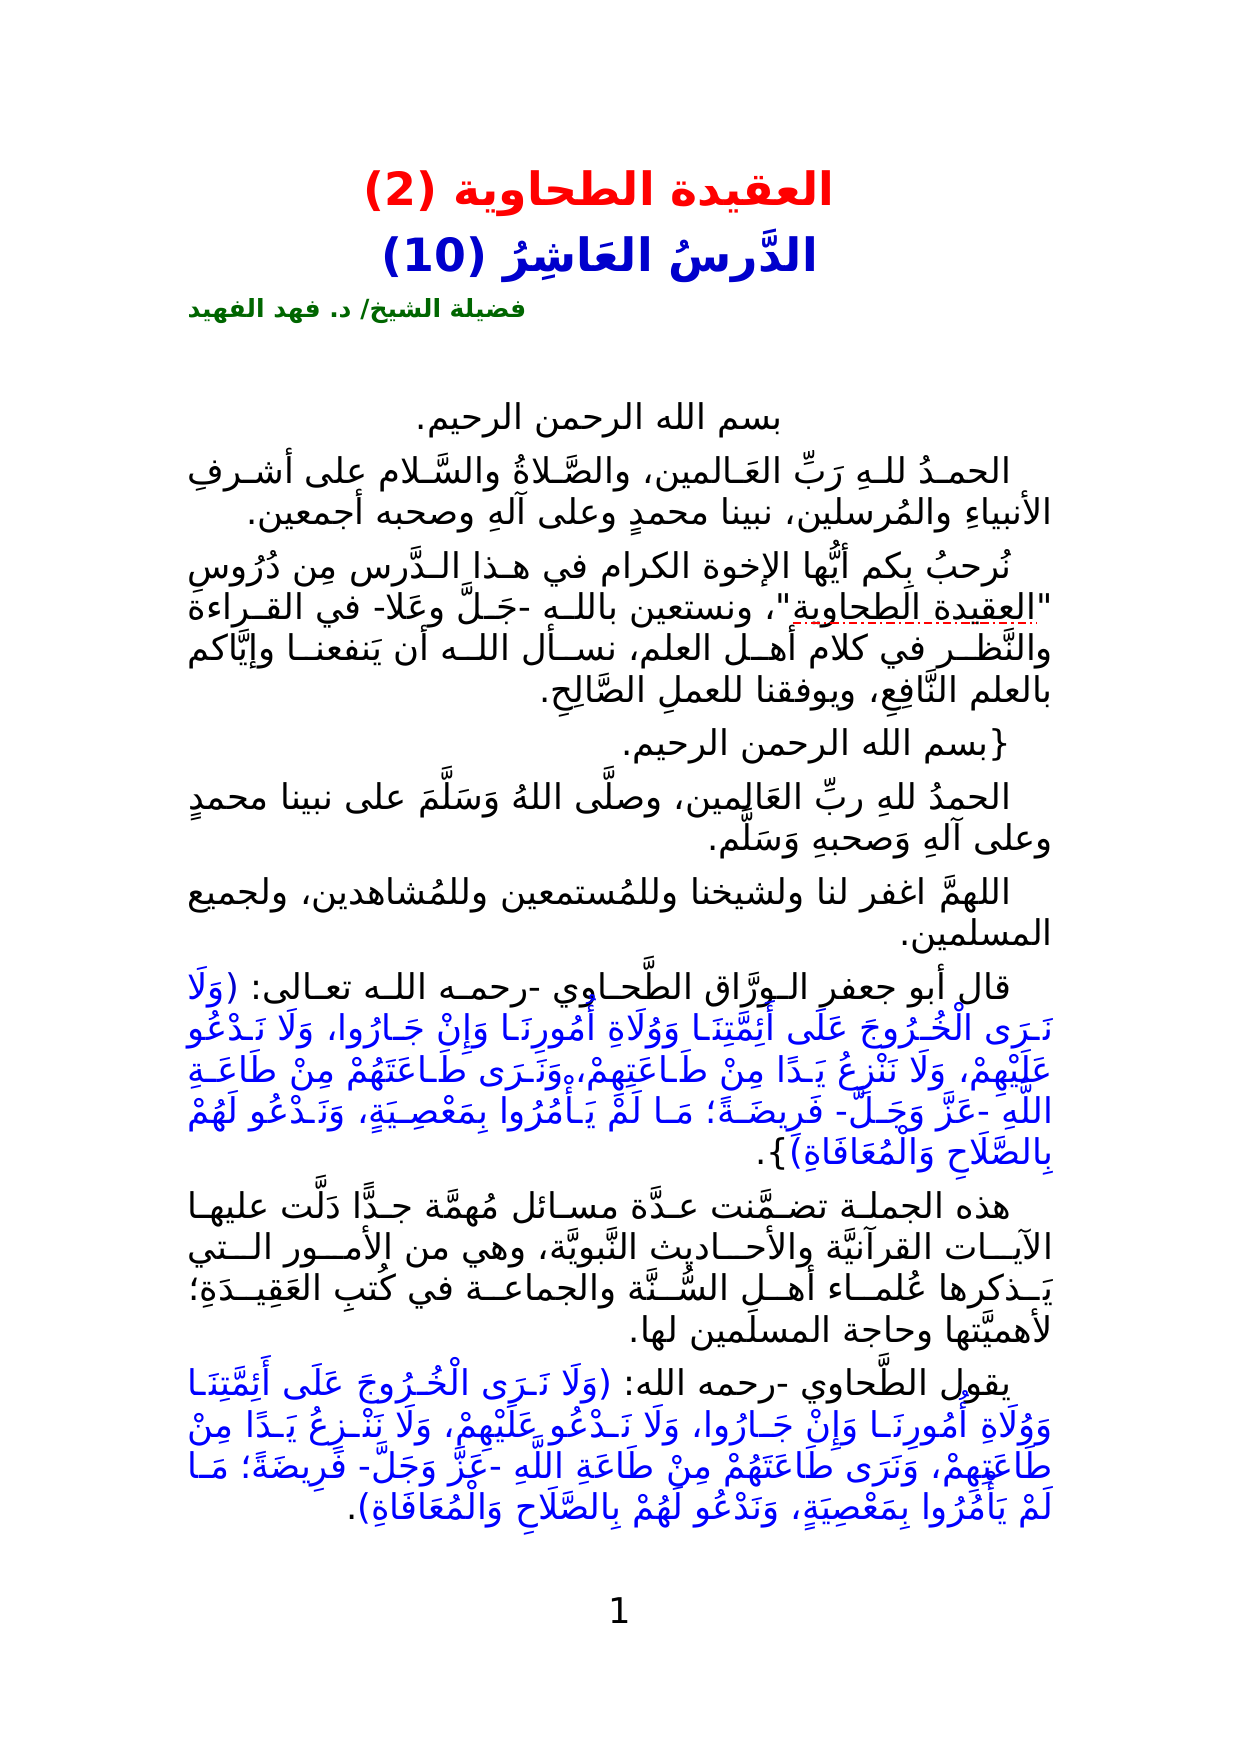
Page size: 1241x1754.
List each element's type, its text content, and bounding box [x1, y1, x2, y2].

text هذه الجملة تضمَّنت عدَّة مسائل مُهمَّة جدًّا دَلَّت عليها الآيات القرآنيَّة والأحاديث النَّبويَّة، وهي من الأمور التي يَذكرها عُلماء أهلِ السُّنَّة والجماعة في كُتبِ العَقِيدَةِ؛ لأهميَّتها وحاجة المسلمين لها. [187, 1185, 1053, 1350]
text اللهمَّ اغفر لنا ولشيخنا وللمُستمعين وللمُشاهدين، ولجميع المسلمين. [187, 872, 1053, 954]
text نُرحبُ بِكم أيُّها الإخوة الكرام في هذا الدَّرس مِن دُرُوسِ "العقيدة الطحاوية"، ونستعين بالله -جَلَّ وعَلا- في القراءة والنَّظر في كلام أهل العلم، نسأل الله أن يَنفعنا وإيَّاكم بالعلم النَّافِعِ، ويوفقنا للعملِ الصَّالِحِ. [187, 545, 1053, 710]
text العقيدة الطحاوية (2) [187, 162, 1053, 216]
text الحمدُ للهِ رَبِّ العَالمين، والصَّلاةُ والسَّلام على أشرفِ الأنبياءِ والمُرسلين، نبينا محمدٍ وعلى آلهِ وصحبه أجمعين. [187, 450, 1053, 533]
text الدَّرسُ العَاشِرُ (10) [187, 228, 1053, 282]
text الحمدُ للهِ ربِّ العَالمين، وصلَّى اللهُ وَسَلَّمَ على نبينا محمدٍ وعلى آلهِ وَصحبهِ وَسَلَّم. [187, 777, 1053, 859]
text {بسم الله الرحمن الرحيم. [187, 723, 1053, 764]
text يقول الطَّحاوي -رحمه الله: (وَلَا نَرَى الْخُرُوجَ عَلَى أَئِمَّتِنَا وَوُلَاةِ أُمُورِنَا وَإِنْ جَارُوا، وَلَا نَدْعُو عَلَيْهِمْ، وَلَا نَنْزِعُ يَدًا مِنْ طَاعَتِهِمْ، وَنَرَى طَاعَتَهُمْ مِنْ طَاعَةِ اللَّهِ -عَزَّ وَجَلَّ- فَرِيضَةً؛ مَا لَمْ يَأْمُرُوا بِمَعْصِيَةٍ، وَنَدْعُو لَهُمْ بِالصَّلَاحِ وَالْمُعَافَاةِ). [187, 1363, 1053, 1528]
text بسم الله الرحمن الرحيم. [187, 397, 1053, 438]
text قال أبو جعفر الورَّاق الطَّحاوي -رحمه الله تعالى: (وَلَا نَرَى الْخُرُوجَ عَلَى أَئِمَّتِنَا وَوُلَاةِ أُمُورِنَا وَإِنْ جَارُوا، وَلَا نَدْعُو عَلَيْهِمْ، وَلَا نَنْزِعُ يَدًا مِنْ طَاعَتِهِمْ، وَنَرَى طَاعَتَهُمْ مِنْ طَاعَةِ اللَّهِ -عَزَّ وَجَلَّ- فَرِيضَةً؛ مَا لَمْ يَأْمُرُوا بِمَعْصِيَةٍ، وَنَدْعُو لَهُمْ بِالصَّلَاحِ وَالْمُعَافَاةِ)}. [187, 967, 1053, 1173]
text فضيلة الشيخ/ د. فهد الفهيد [187, 294, 1053, 323]
